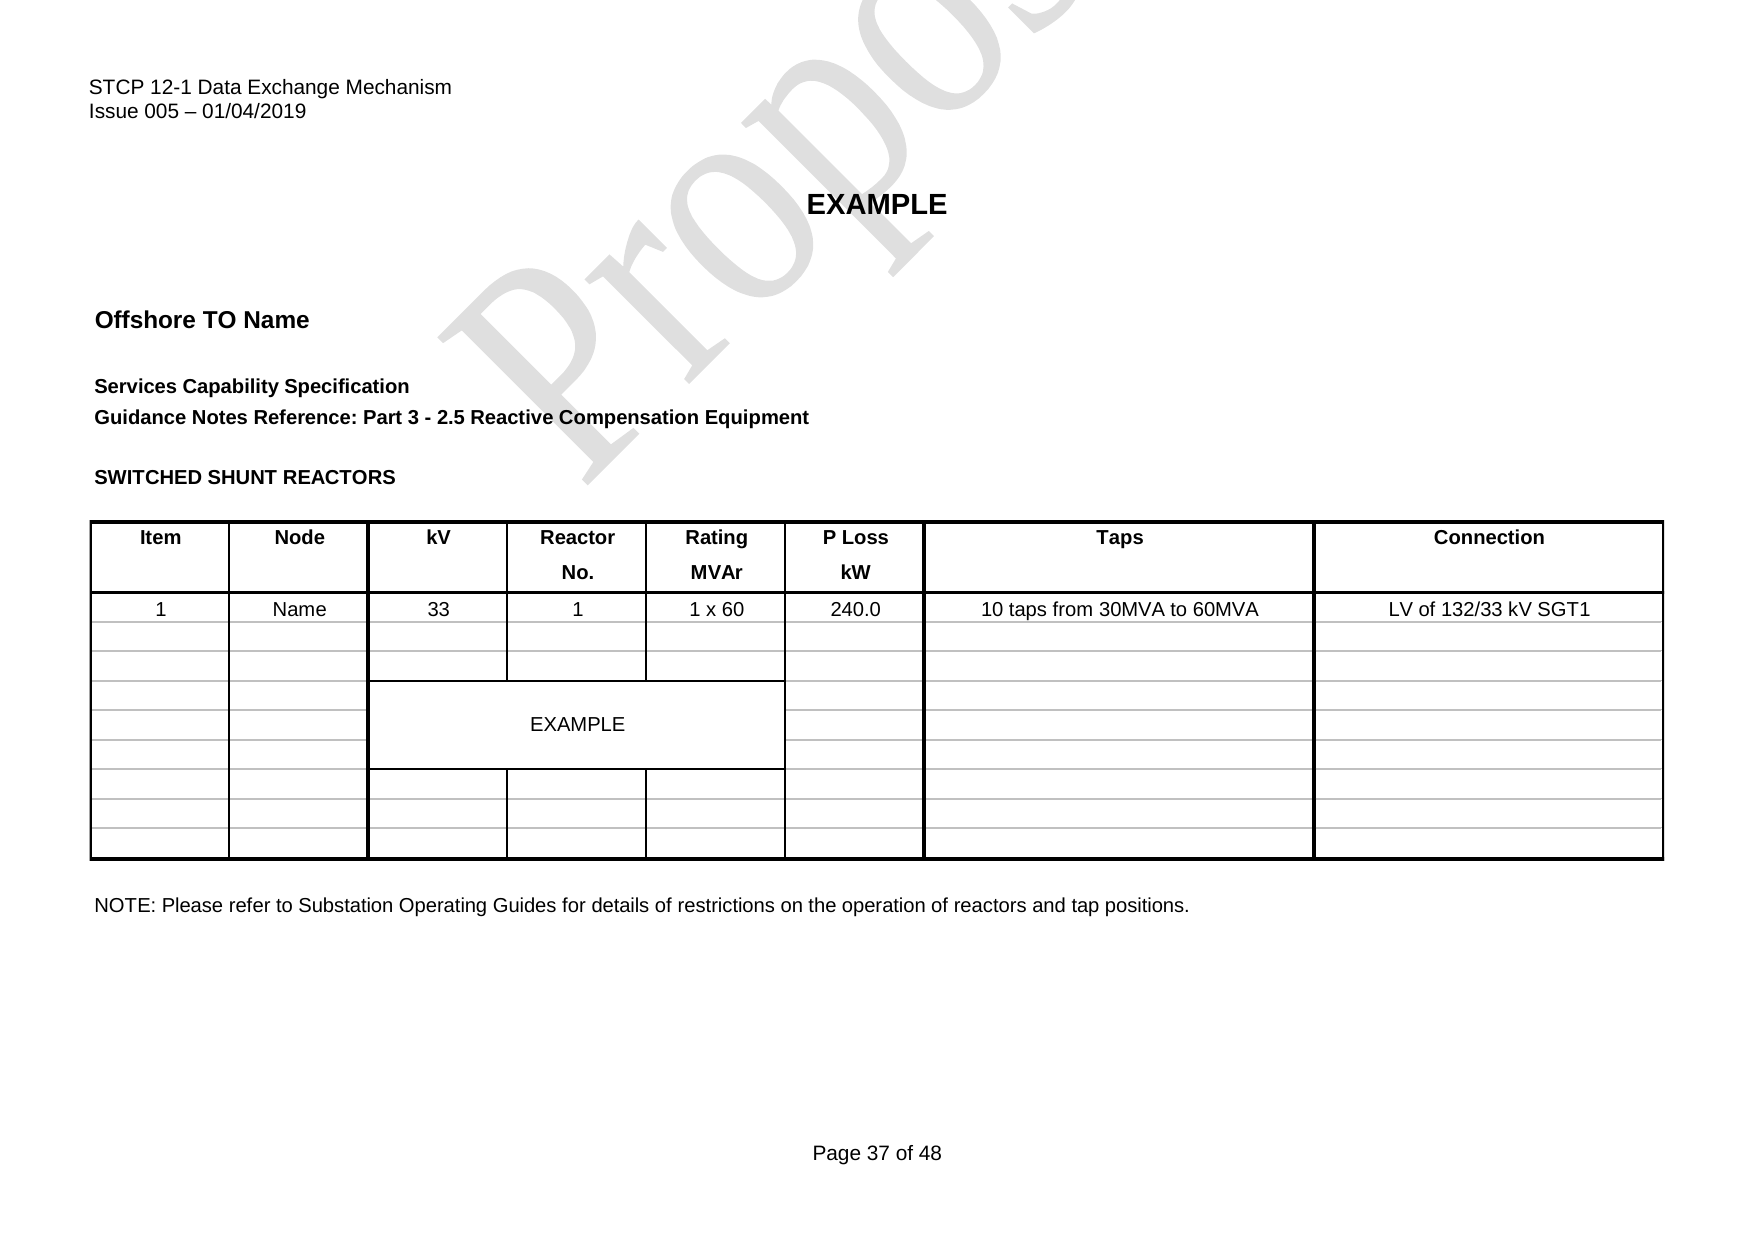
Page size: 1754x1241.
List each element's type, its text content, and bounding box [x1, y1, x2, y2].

text EXAMPLE [89, 187, 1665, 221]
